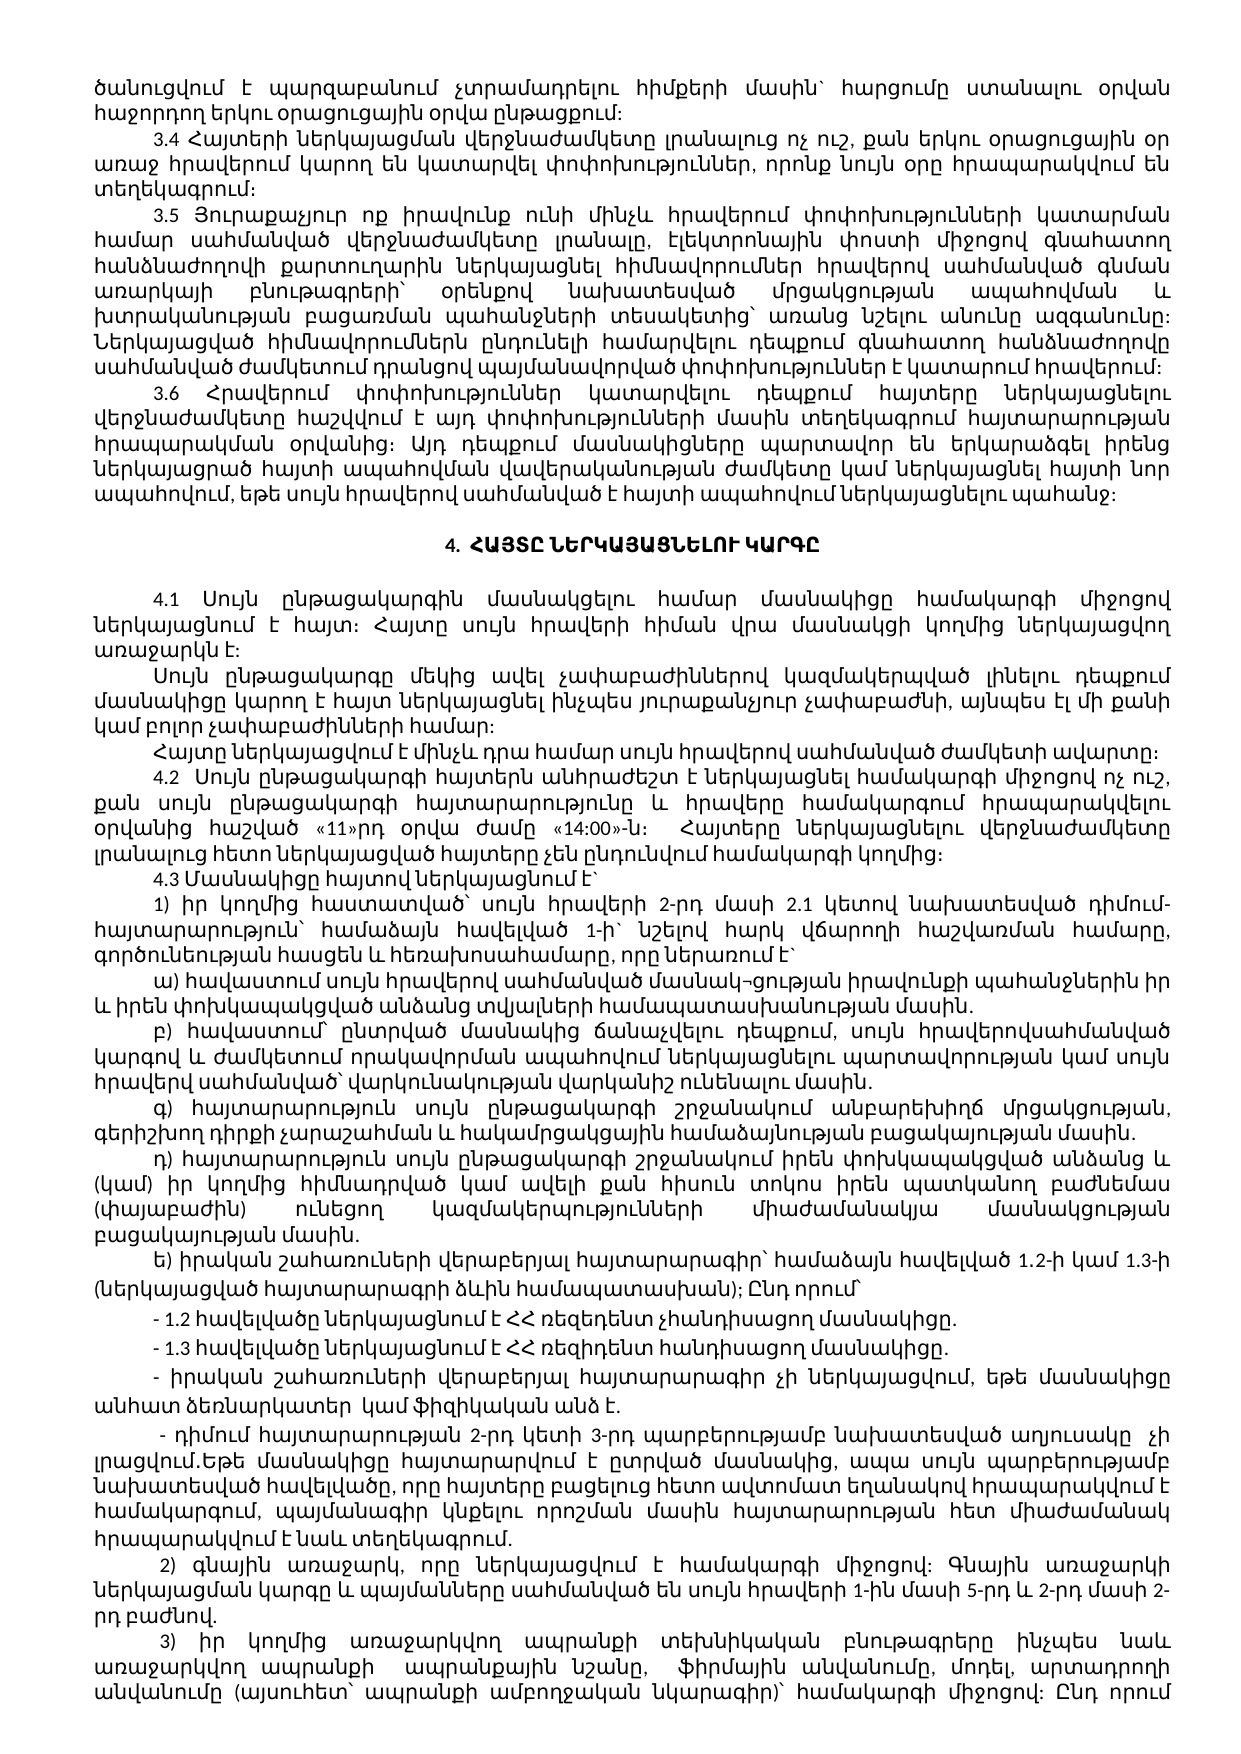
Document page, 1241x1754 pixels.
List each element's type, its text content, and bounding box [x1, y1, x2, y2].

text 3.5 Յուրաքաչյուր ոք իրավունք ունի մինչև հրավերում փոփոխությունների կատարման համար սահմանված վերջնաժամկետը լրանալը, էլեկտրոնային փոստի միջոցով գնահատող հանձնաժողովի քարտուղարին ներկայացնել հիմնավորումներ հրավերով սահմանված գնման առարկայի բնութագրերի՝ օրենքով նախատեսված մրցակցության ապահովման և խտրականության բացառման պահանջների տեսակետից՝ առանց նշելու անունը ազգանունը: Ներկայացված հիմնավորումներն ընդունելի համարվելու դեպքում գնահատող հանձնաժողովը սահմանված ժամկետում դրանցով պայմանավորված փոփոխություններ է կատարում հրավերում: [94, 202, 1171, 380]
text 2) գնային առաջարկ, որը ներկայացվում է համակարգի միջոցով: Գնային առաջարկի ներկայացման կարգը և պայմանները սահմանված են սույն հրավերի 1-ին մասի 5-րդ և 2-րդ մասի 2-րդ բաժնով. [94, 1552, 1171, 1628]
text գ) հայտարարություն սույն ընթացակարգի շրջանակում անբարեխիղճ մրցակցության, գերիշխող դիրքի չարաշահման և հակամրցակցային համաձայնության բացակայության մասին. [94, 1095, 1171, 1146]
text 3.4 Հայտերի ներկայացման վերջնաժամկետը լրանալուց ոչ ուշ, քան երկու օրացուցային օր առաջ հրավերում կարող են կատարվել փոփոխություններ, որոնք նույն օրը հրապարակվում են տեղեկագրում։ [94, 126, 1171, 202]
text 1) իր կողմից հաստատված՝ սույն հրավերի 2-րդ մասի 2.1 կետով նախատեսված դիմում-հայտարարություն՝ համաձայն հավելված 1-ի` նշելով հարկ վճարողի հաշվառման համարը, գործունեության հասցեն և հեռախոսահամարը, որը ներառում է` [94, 892, 1171, 968]
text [94, 75, 1171, 126]
text դ) հայտարարություն սույն ընթացակարգի շրջանակում իրեն փոխկապակցված անձանց և (կամ) իր կողմից հիմնադրված կամ ավելի քան հիսուն տոկոս իրեն պատկանող բաժնեմաս (փայաբաժին) ունեցող կազմակերպությունների միաժամանակյա մասնակցության բացակայության մասին. [94, 1146, 1171, 1247]
text Հայտը ներկայացվում է մինչև դրա համար սույն հրավերով սահմանված ժամկետի ավարտը։ [94, 739, 1171, 764]
text - իրական շահառուների վերաբերյալ հայտարարագիր չի ներկայացվում, եթե մասնակիցը անհատ ձեռնարկատեր կամ ֆիզիկական անձ է. [94, 1364, 1171, 1419]
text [94, 1628, 1171, 1705]
text ե) իրական շահառուների վերաբերյալ հայտարարագիր՝ համաձայն հավելված 1․2-ի կամ 1.3-ի (ներկայացված հայտարարագրի ձևին համապատասխան); Ընդ որում՝ [94, 1247, 1171, 1302]
text 4.1 Սույն ընթացակարգին մասնակցելու համար մասնակիցը համակարգի միջոցով ներկայացնում է հայտ։ Հայտը սույն հրավերի հիման վրա մասնակցի կողմից ներկայացվող առաջարկն է: [94, 587, 1171, 663]
text 4.3 Մասնակիցը հայտով ներկայացնում է` [94, 866, 1171, 892]
text - 1.2 հավելվածը ներկայացնում է ՀՀ ռեզեդենտ չհանդիսացող մասնակիցը. [94, 1306, 1171, 1331]
text 4. ՀԱՅՏԸ ՆԵՐԿԱՅԱՑՆԵԼՈՒ ԿԱՐԳԸ [94, 532, 1171, 558]
text Սույն ընթացակարգը մեկից ավել չափաբաժիններով կազմակերպված լինելու դեպքում մասնակիցը կարող է հայտ ներկայացնել ինչպես յուրաքանչյուր չափաբաժնի, այնպես էլ մի քանի կամ բոլոր չափաբաժինների համար: [94, 663, 1171, 739]
text - դիմում հայտարարության 2-րդ կետի 3-րդ պարբերությամբ նախատեսված աղյուսակը չի լրացվում․Եթե մասնակիցը հայտարարվում է ըտրված մասնակից, ապա սույն պարբերությամբ նախատեսված հավելվածը, որը հայտերը բացելուց հետո ավտոմատ եղանակով հրապարակվում է համակարգում, պայմանագիր կնքելու որոշման մասին հայտարարության հետ միաժամանակ հրապարակվում է նաև տեղեկագրում. [94, 1422, 1171, 1552]
text բ) հավաստում՝ ընտրված մասնակից ճանաչվելու դեպքում, սույն հրավերովսահմանված կարգով և ժամկետում որակավորման ապահովում ներկայացնելու պարտավորության կամ սույն հրավերվ սահմանված՝ վարկունակության վարկանիշ ունենալու մասին. [94, 1019, 1171, 1095]
text - 1.3 հավելվածը ներկայացնում է ՀՀ ռեզիդենտ հանդիսացող մասնակիցը. [94, 1335, 1171, 1360]
text 4.2 Սույն ընթացակարգի հայտերն անհրաժեշտ է ներկայացնել համակարգի միջոցով ոչ ուշ, քան սույն ընթացակարգի հայտարարությունը և հրավերը համակարգում հրապարակվելու օրվանից հաշված «11»րդ օրվա ժամը «14:00»-ն։ Հայտերը ներկայացնելու վերջնաժամկետը լրանալուց հետո ներկայացված հայտերը չեն ընդունվում համակարգի կողմից։ [94, 764, 1171, 866]
text 3.6 Հրավերում փոփոխություններ կատարվելու դեպքում հայտերը ներկայացնելու վերջնաժամկետը հաշվվում է այդ փոփոխությունների մասին տեղեկագրում հայտարարության հրապարակման օրվանից։ Այդ դեպքում մասնակիցները պարտավոր են երկարաձգել իրենց ներկայացրած հայտի ապահովման վավերականության ժամկետը կամ ներկայացնել հայտի նոր ապահովում, եթե սույն հրավերով սահմանված է հայտի ապահովում ներկայացնելու պահանջ: [94, 380, 1171, 507]
text ա) հավաստում սույն հրավերով սահմանված մասնակ¬ցության իրավունքի պահանջներին իր և իրեն փոխկապակցված անձանց տվյալների համապատասխանության մասին. [94, 968, 1171, 1019]
